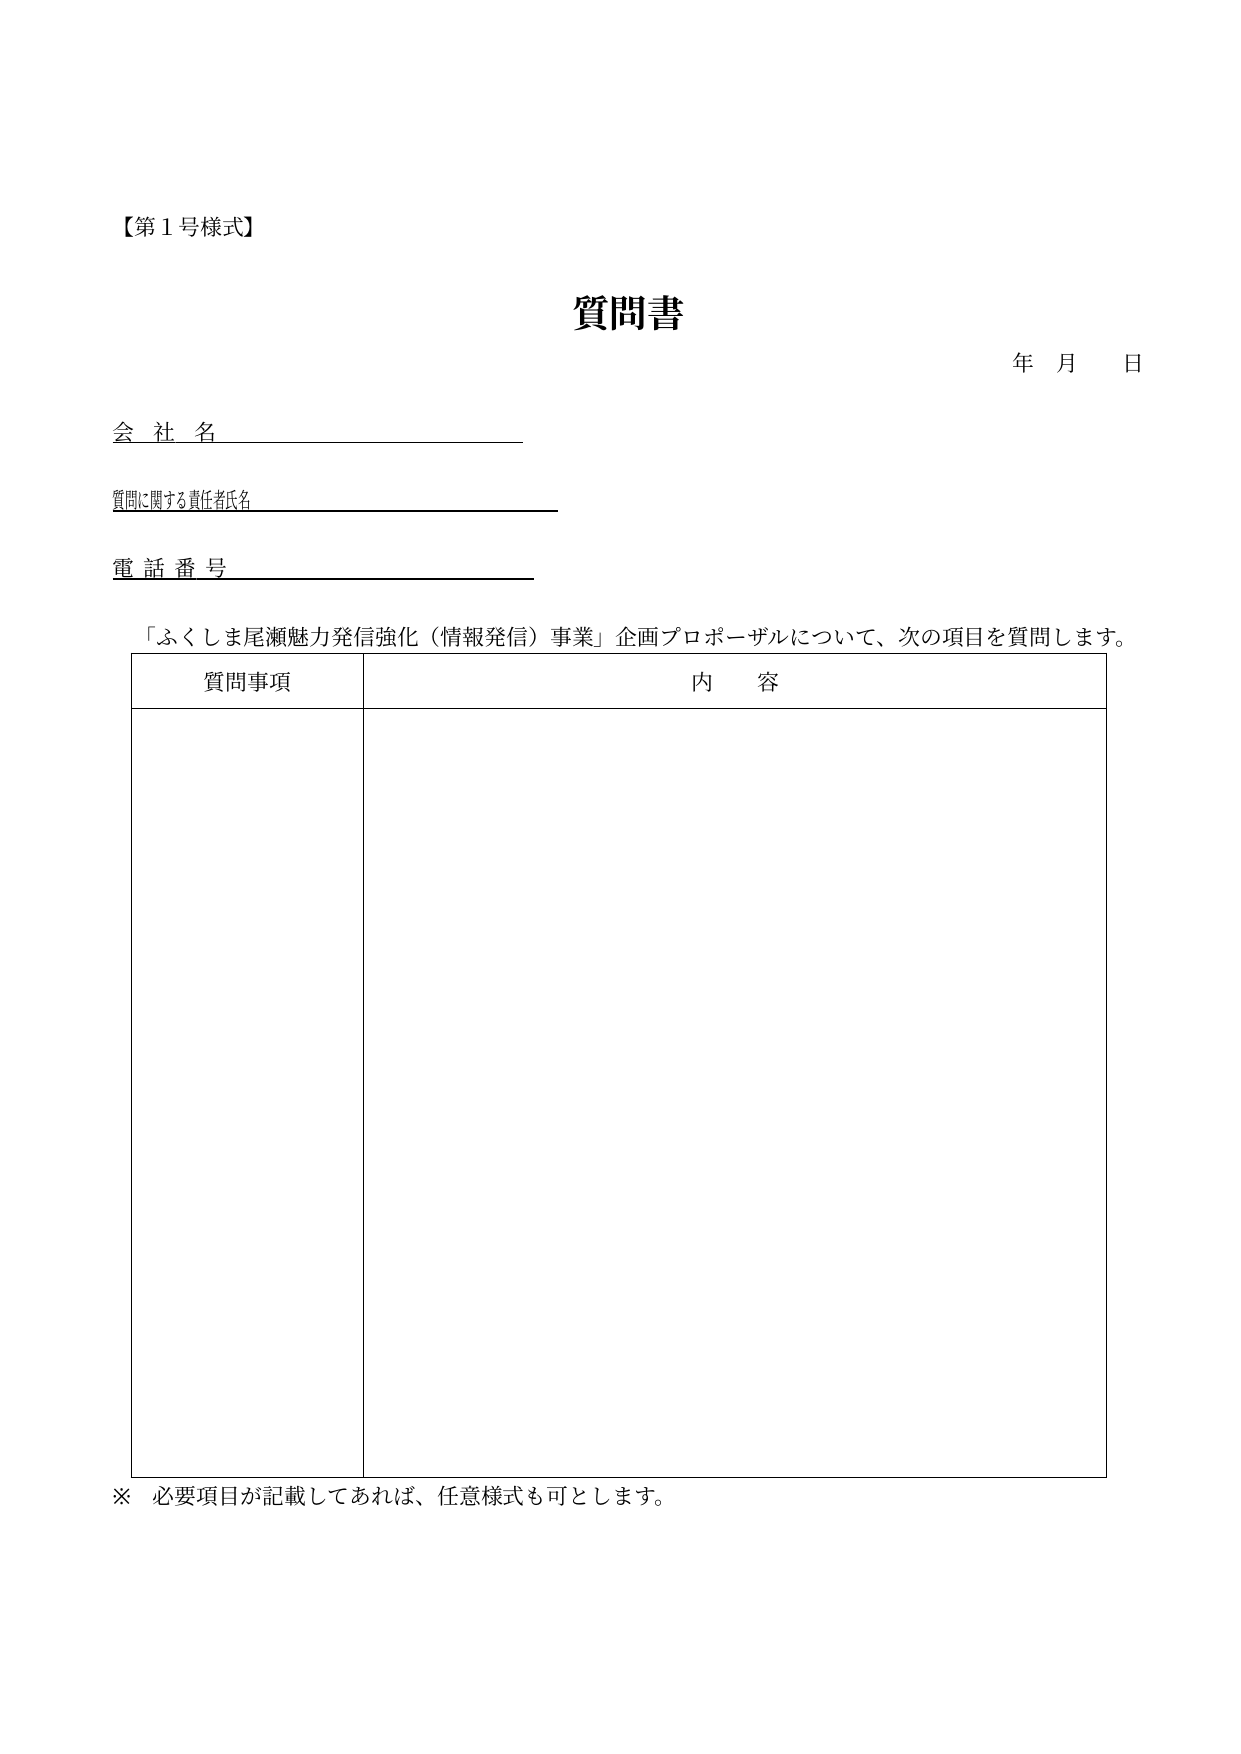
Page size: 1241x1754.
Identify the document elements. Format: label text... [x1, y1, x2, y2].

table_header 内 容 [364, 654, 1106, 707]
text 【第１号様式】 [112, 208, 1144, 243]
table_cell [132, 709, 363, 1477]
text 「ふくしま尾瀬魅力発信強化（情報発信）事業」企画プロポーザルについて、次の項目を質問します。 [112, 618, 1144, 653]
text 質問書 [112, 277, 1144, 345]
table_header 質問事項 [132, 654, 363, 707]
text 質問に関する責任者氏名 [112, 482, 1144, 516]
text 電話番号 [112, 550, 1144, 584]
table_cell [364, 709, 1106, 1477]
text 会社名 [112, 413, 1049, 448]
text ※ 必要項目が記載してあれば、任意様式も可とします。 [112, 1478, 1144, 1512]
text 年 月 日 [112, 345, 1144, 379]
